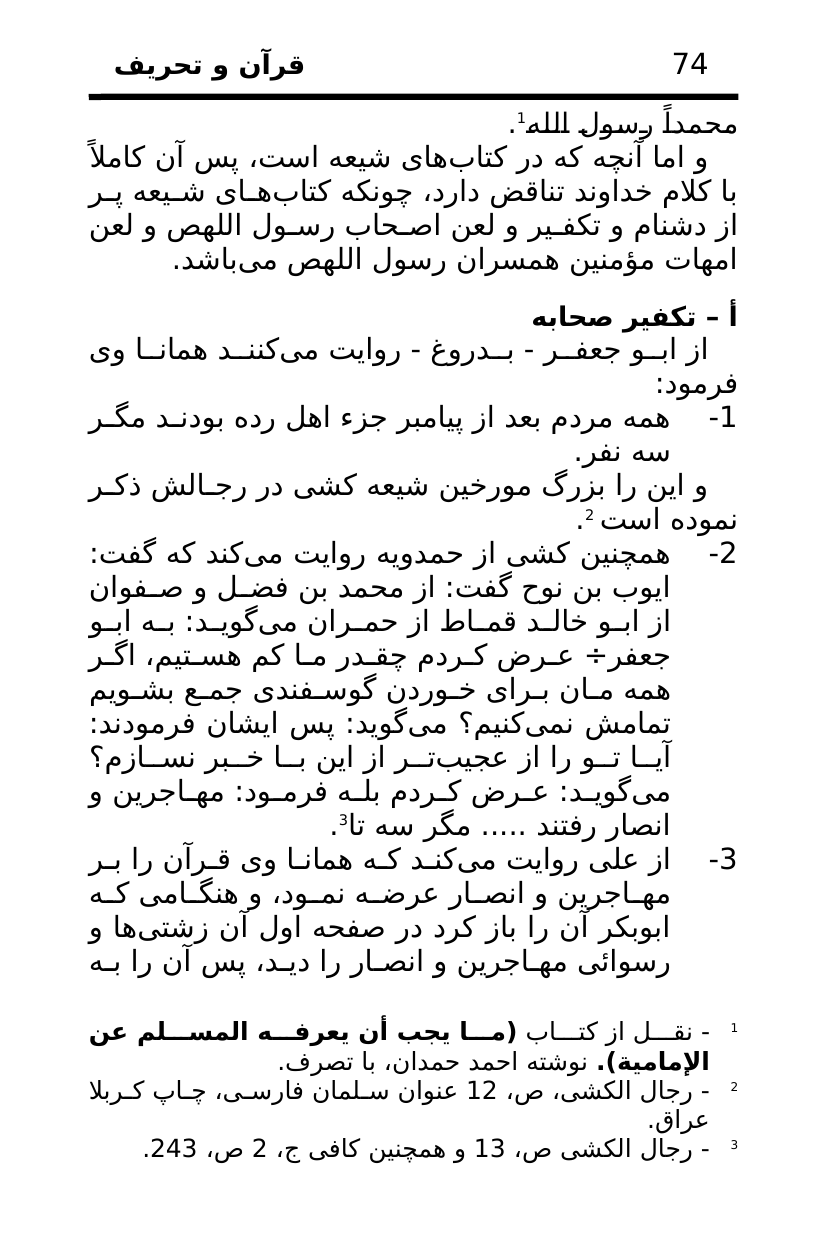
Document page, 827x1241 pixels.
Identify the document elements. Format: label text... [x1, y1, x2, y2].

list همه مردم بعد از پیامبر جزء اهل رده بودند مگر سه نفر. [89, 401, 708, 468]
list همچنین کشی از حمدویه روایت می‌کند که گفت: ایوب بن نوح گفت: از محمد بن فضل و صفوان از ابو خالد ‌قماط از حمران می‌گوید: به ابو جعفر÷ عرض کردم چقدر ما کم هستیم، اگر همه مان برای خوردن گوسفندی جمع بشویم تمامش نمی‌کنیم؟ می‌گوید: پس ایشان فرمودند: آیا تو را از عجیب‌تر از این با خبر نسازم؟ می‌گوید: عرض کردم بله فرمود: مهاجرین و انصار رفتند ..... مگر سه تا. [89, 536, 708, 842]
text و اما آنچه که در کتاب‌های شیعه است، پس آن کاملاً با کلام خداوند تناقض دارد، چونکه کتاب‌های شیعه پر از دشنام و تکفیر و لعن اصحاب رسول اللهص و لعن امهات مؤمنین همسران رسول اللهص می‌باشد. [89, 140, 738, 276]
text و این را بزرگ مورخین شیعه کشی در رجالش ذکر نموده است . [89, 468, 738, 536]
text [89, 106, 738, 140]
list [89, 842, 708, 978]
title أ – تکفیر صحابه [89, 301, 738, 333]
text از ابو جعفر - بدروغ - روایت می‌کنند همانا وی فرمود: [89, 333, 738, 401]
